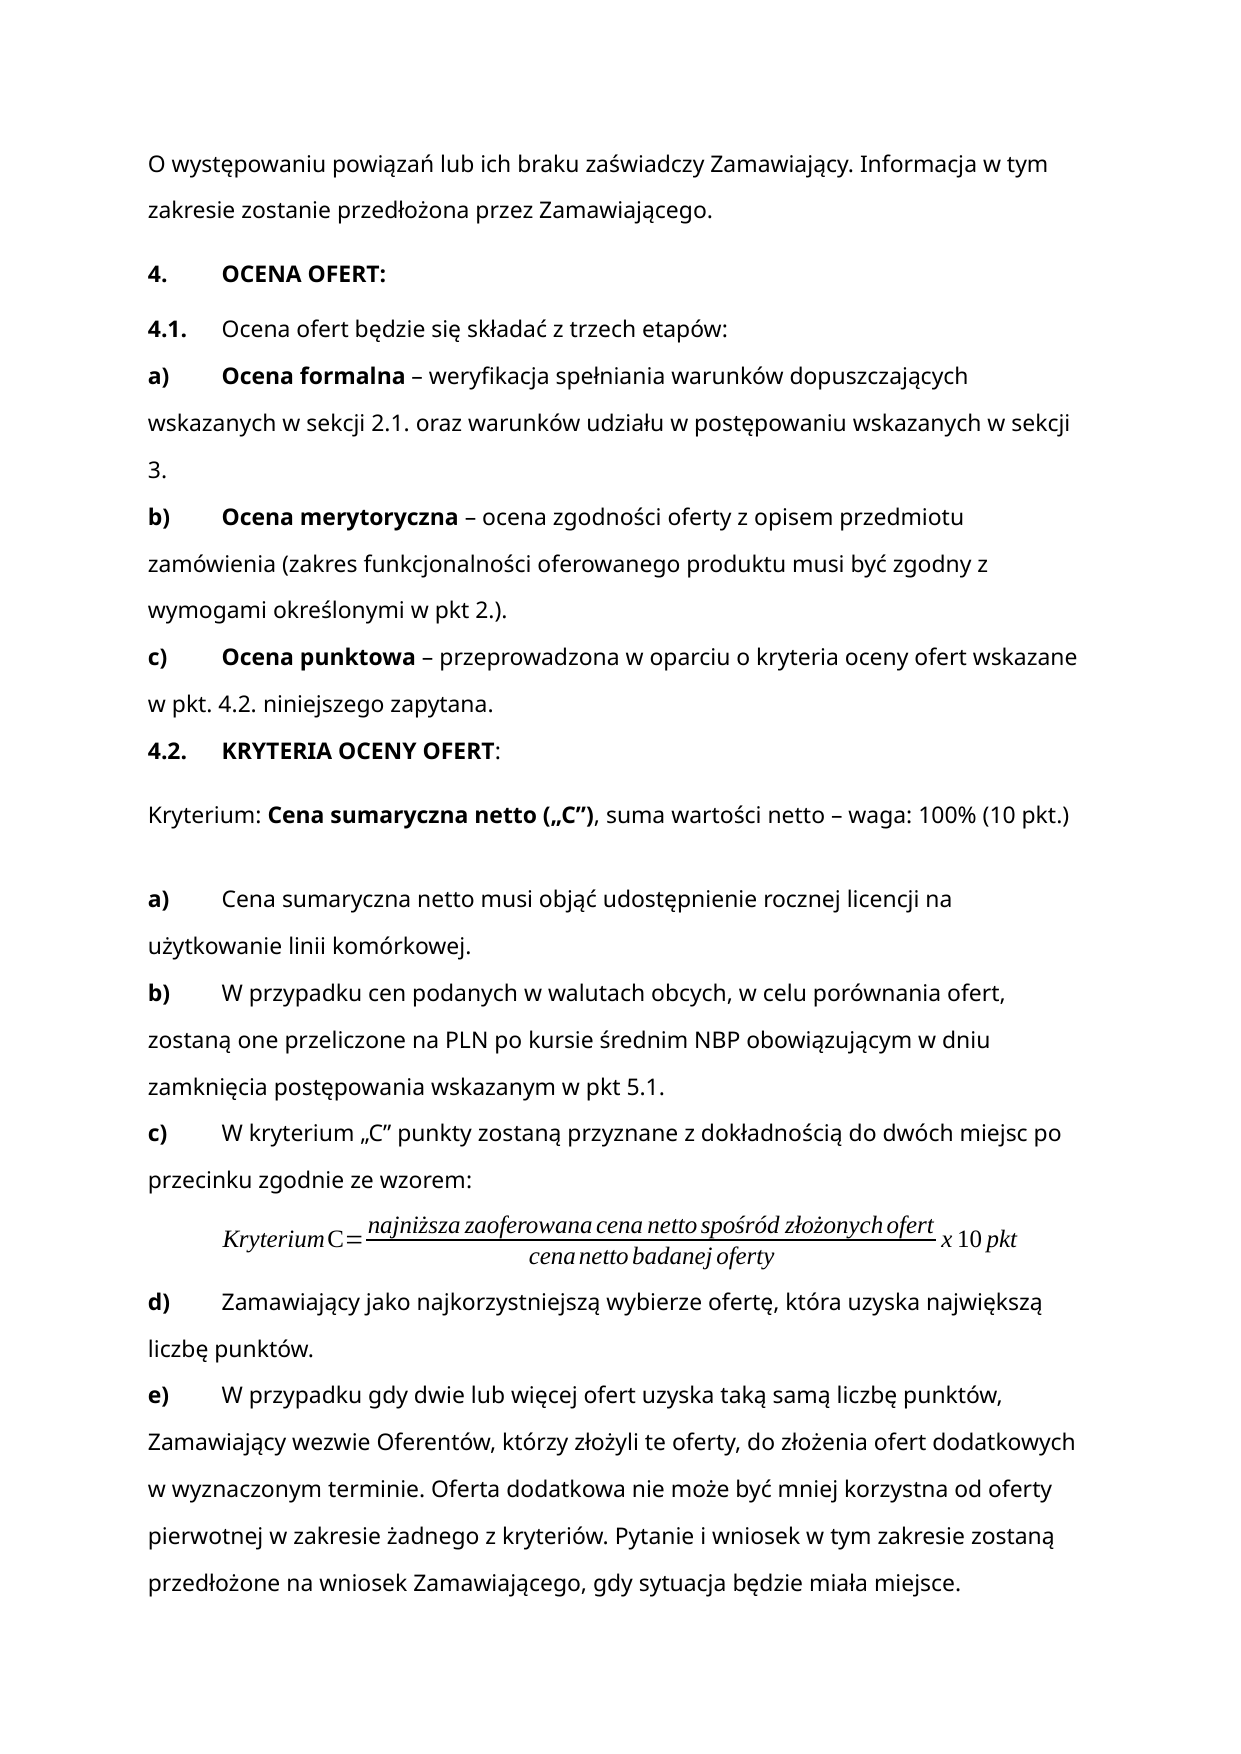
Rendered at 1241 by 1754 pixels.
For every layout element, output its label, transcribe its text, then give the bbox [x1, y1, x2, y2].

list Ocena formalna – weryfikacja spełniania warunków dopuszczających wskazanych w sekcji 2.1. oraz warunków udziału w postępowaniu wskazanych w sekcji 3. [148, 360, 1093, 485]
text O występowaniu powiązań lub ich braku zaświadczy Zamawiający. Informacja w tym zakresie zostanie przedłożona przez Zamawiającego. [148, 148, 1093, 226]
list Zamawiający jako najkorzystniejszą wybierze ofertę, która uzyska największą liczbę punktów. [148, 1286, 1093, 1364]
list W kryterium „C” punkty zostaną przyznane z dokładnością do dwóch miejsc po przecinku zgodnie ze wzorem: [148, 1117, 1093, 1196]
list KRYTERIA OCENY OFERT: [148, 735, 1093, 766]
list Ocena ofert będzie się składać z trzech etapów: [148, 313, 1093, 344]
list W przypadku cen podanych w walutach obcych, w celu porównania ofert, zostaną one przeliczone na PLN po kursie średnim NBP obowiązującym w dniu zamknięcia postępowania wskazanym w pkt 5.1. [148, 977, 1093, 1102]
list W przypadku gdy dwie lub więcej ofert uzyska taką samą liczbę punktów, Zamawiający wezwie Oferentów, którzy złożyli te oferty, do złożenia ofert dodatkowych w wyznaczonym terminie. Oferta dodatkowa nie może być mniej korzystna od oferty pierwotnej w zakresie żadnego z kryteriów. Pytanie i wniosek w tym zakresie zostaną przedłożone na wniosek Zamawiającego, gdy sytuacja będzie miała miejsce. [148, 1379, 1093, 1598]
text Kryterium: Cena sumaryczna netto („C”), suma wartości netto – waga: 100% (10 pkt.) [148, 799, 1093, 830]
list Ocena punktowa – przeprowadzona w oparciu o kryteria oceny ofert wskazane w pkt. 4.2. niniejszego zapytana. [148, 641, 1093, 719]
list Ocena merytoryczna – ocena zgodności oferty z opisem przedmiotu zamówienia (zakres funkcjonalności oferowanego produktu musi być zgodny z wymogami określonymi w pkt 2.). [148, 501, 1093, 626]
subtitle OCENA OFERT: [148, 258, 1093, 289]
list Cena sumaryczna netto musi objąć udostępnienie rocznej licencji na użytkowanie linii komórkowej. [148, 883, 1093, 961]
